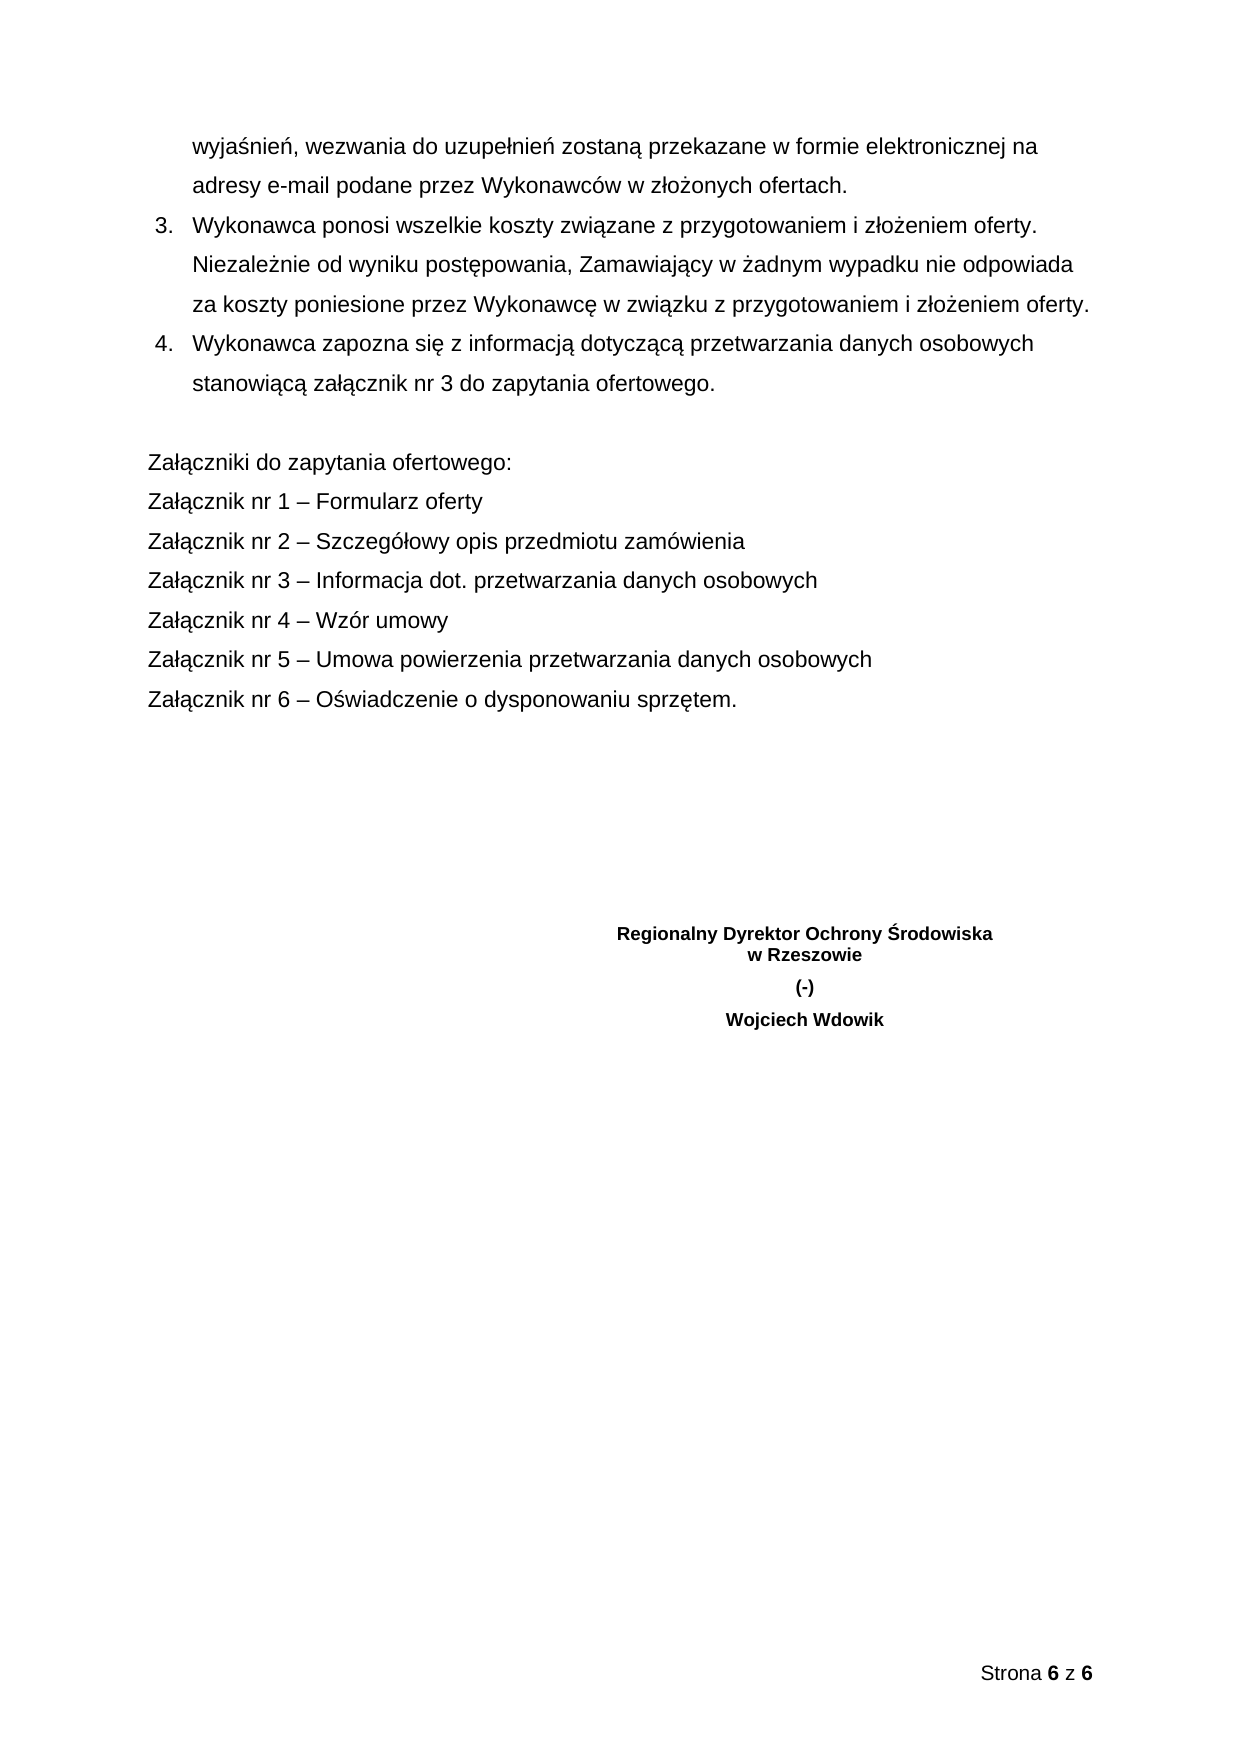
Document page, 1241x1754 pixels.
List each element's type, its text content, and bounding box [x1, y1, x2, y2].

text Załącznik nr 1 – Formularz oferty [148, 488, 1093, 514]
text Regionalny Dyrektor Ochrony Środowiska [517, 922, 1093, 944]
text Załącznik nr 6 – Oświadczenie o dysponowaniu sprzętem. [148, 686, 1093, 712]
text (-) [517, 976, 1093, 998]
text w Rzeszowie [517, 944, 1093, 966]
text Załącznik nr 2 – Szczegółowy opis przedmiotu zamówienia [148, 528, 1093, 554]
text Załącznik nr 4 – Wzór umowy [148, 607, 1093, 633]
text Załącznik nr 3 – Informacja dot. przetwarzania danych osobowych [148, 567, 1093, 593]
text Załącznik nr 5 – Umowa powierzenia przetwarzania danych osobowych [148, 646, 1093, 672]
text Załączniki do zapytania ofertowego: [148, 449, 1093, 475]
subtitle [154, 133, 1093, 199]
subtitle Wykonawca zapozna się z informacją dotyczącą przetwarzania danych osobowych stanowiącą załącznik nr 3 do zapytania ofertowego. [154, 330, 1093, 396]
text Wojciech Wdowik [517, 1009, 1093, 1030]
subtitle Wykonawca ponosi wszelkie koszty związane z przygotowaniem i złożeniem oferty. Niezależnie od wyniku postępowania, Zamawiający w żadnym wypadku nie odpowiada za koszty poniesione przez Wykonawcę w związku z przygotowaniem i złożeniem oferty. [154, 212, 1093, 317]
